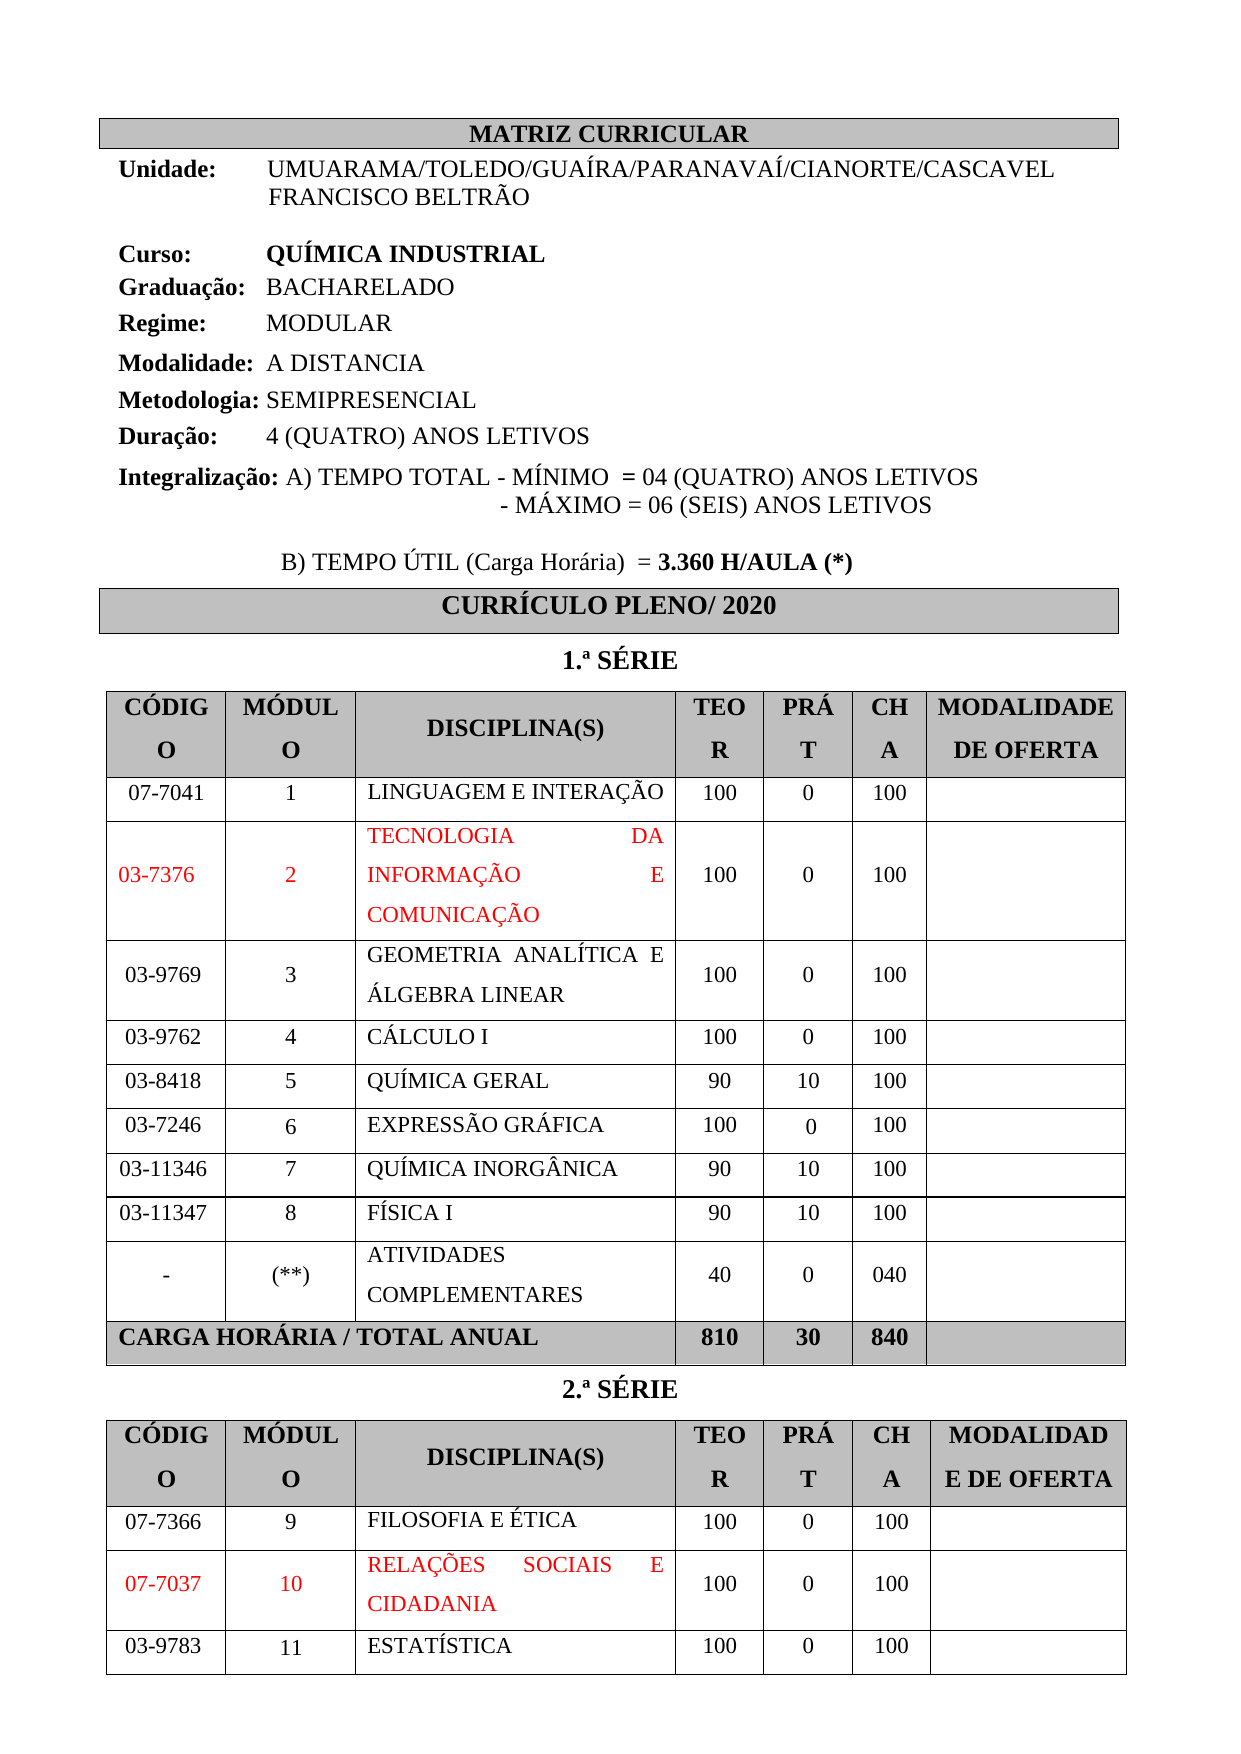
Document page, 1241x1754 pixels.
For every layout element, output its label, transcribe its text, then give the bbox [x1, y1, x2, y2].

table_cell 100 [676, 778, 763, 821]
table_cell 03-11347 [107, 1198, 225, 1241]
table_header CHA [853, 1421, 930, 1506]
subtitle Metodologia: SEMIPRESENCIAL [118, 385, 1117, 413]
table_cell [927, 778, 1125, 821]
table_header CHA [853, 692, 926, 777]
table_header MÓDULO [226, 692, 355, 777]
subtitle Unidade: UMUARAMA/TOLEDO/GUAÍRA/PARANAVAÍ/CIANORTE/CASCAVEL [118, 154, 1117, 182]
table_cell 040 [853, 1242, 926, 1321]
table_cell 100 [676, 822, 763, 940]
table_cell 30 [764, 1322, 852, 1364]
table_cell 10 [764, 1198, 852, 1241]
table_cell GEOMETRIA ANALÍTICA E ÁLGEBRA LINEAR [356, 941, 675, 1020]
table_cell [927, 941, 1125, 1020]
table_cell 03-7246 [107, 1109, 225, 1152]
table_header MODALIDADE DE OFERTA [931, 1421, 1126, 1506]
table_cell FILOSOFIA E ÉTICA [356, 1507, 675, 1549]
table_cell [927, 822, 1125, 940]
table_cell 7 [226, 1154, 355, 1196]
table_cell [927, 1065, 1125, 1108]
table_cell 10 [226, 1551, 355, 1629]
text B) TEMPO ÚTIL (Carga Horária) = 3.360 H/AULA (*) [118, 547, 1117, 576]
text 1.ª SÉRIE [118, 644, 1122, 675]
table_cell 0 [764, 1242, 852, 1321]
table_cell 07-7041 [107, 778, 225, 821]
table_cell 10 [764, 1065, 852, 1108]
subtitle Curso: QUÍMICA INDUSTRIAL [118, 239, 1117, 268]
table_cell CÁLCULO I [356, 1021, 675, 1064]
subtitle Integralização: A) TEMPO TOTAL - MÍNIMO = 04 (QUATRO) ANOS LETIVOS [118, 462, 1117, 491]
table_cell 8 [226, 1198, 355, 1241]
table_header TEOR [676, 1421, 763, 1506]
table_cell 810 [676, 1322, 763, 1364]
table_cell 3 [226, 941, 355, 1020]
subtitle Duração: 4 (QUATRO) ANOS LETIVOS [118, 421, 1117, 450]
table_header MODALIDADE DE OFERTA [927, 692, 1125, 777]
table_cell 07-7366 [107, 1507, 225, 1549]
table_cell 03-9762 [107, 1021, 225, 1064]
table_cell [927, 1109, 1125, 1152]
table_header MÓDULO [226, 1421, 355, 1506]
table_cell [927, 1021, 1125, 1064]
table_cell [931, 1631, 1126, 1674]
table_cell 03-9769 [107, 941, 225, 1020]
table_cell [927, 1154, 1125, 1196]
table_cell 100 [853, 1198, 926, 1241]
text Graduação: BACHARELADO [118, 272, 1122, 300]
subtitle FRANCISCO BELTRÃO [118, 182, 1117, 211]
table_cell 100 [853, 822, 926, 940]
table_header CURRÍCULO PLENO/ 2020 [100, 589, 1118, 633]
subtitle Modalidade: A DISTANCIA [118, 348, 1117, 377]
table_cell 03-9783 [107, 1631, 225, 1674]
table_cell 100 [676, 941, 763, 1020]
table_cell 100 [676, 1507, 763, 1549]
table_cell 0 [764, 778, 852, 821]
table_cell LINGUAGEM E INTERAÇÃO [356, 778, 675, 821]
table_cell 9 [226, 1507, 355, 1549]
table_cell 2 [226, 822, 355, 940]
table_cell 6 [226, 1109, 355, 1152]
table_cell ATIVIDADES COMPLEMENTARES [356, 1242, 675, 1321]
table_cell 100 [676, 1021, 763, 1064]
table_cell 40 [676, 1242, 763, 1321]
table_cell 100 [853, 1109, 926, 1152]
table_cell 100 [676, 1551, 763, 1629]
table_header DISCIPLINA(S) [356, 692, 675, 777]
table_header CÓDIGO [107, 1421, 225, 1506]
table_cell 10 [764, 1154, 852, 1196]
table_cell 90 [676, 1065, 763, 1108]
table_cell 840 [853, 1322, 926, 1364]
table_cell 100 [853, 941, 926, 1020]
table_cell 100 [853, 1631, 930, 1674]
table_cell 100 [853, 1507, 930, 1549]
table_cell (**) [226, 1242, 355, 1321]
table_cell [927, 1198, 1125, 1241]
table_cell 100 [853, 1551, 930, 1629]
table_cell 03-8418 [107, 1065, 225, 1108]
table_cell 100 [853, 1154, 926, 1196]
table_cell ESTATÍSTICA [356, 1631, 675, 1674]
table_header MATRIZ CURRICULAR [100, 119, 1118, 148]
table_cell 5 [226, 1065, 355, 1108]
table_cell 11 [226, 1631, 355, 1674]
table_cell QUÍMICA GERAL [356, 1065, 675, 1108]
table_cell [927, 1242, 1125, 1321]
table_cell 100 [676, 1631, 763, 1674]
table_cell QUÍMICA INORGÂNICA [356, 1154, 675, 1196]
subtitle - MÁXIMO = 06 (SEIS) ANOS LETIVOS [118, 491, 1117, 519]
table_cell 0 [764, 1507, 852, 1549]
table_cell 100 [853, 1065, 926, 1108]
table_cell 0 [764, 941, 852, 1020]
table_cell 4 [226, 1021, 355, 1064]
table_cell CARGA HORÁRIA / TOTAL ANUAL [107, 1322, 675, 1364]
table_header TEOR [676, 692, 763, 777]
table_cell 90 [676, 1198, 763, 1241]
table_cell 90 [676, 1154, 763, 1196]
table_header CÓDIGO [107, 692, 225, 777]
table_cell 100 [676, 1109, 763, 1152]
table_cell - [107, 1242, 225, 1321]
table_cell 0 [764, 1631, 852, 1674]
text 2.ª SÉRIE [118, 1373, 1122, 1404]
table_cell [931, 1507, 1126, 1549]
table_cell 03-11346 [107, 1154, 225, 1196]
table_cell 0 [764, 1551, 852, 1629]
table_cell 0 [764, 1021, 852, 1064]
table_header PRÁT [764, 1421, 852, 1506]
table_cell 100 [853, 1021, 926, 1064]
table_header PRÁT [764, 692, 852, 777]
table_cell RELAÇÕES SOCIAIS E CIDADANIA [356, 1551, 675, 1629]
table_cell 1 [226, 778, 355, 821]
table_cell [927, 1322, 1125, 1364]
table_cell FÍSICA I [356, 1198, 675, 1241]
table_cell 07-7037 [107, 1551, 225, 1629]
table_cell 03-7376 [107, 822, 225, 940]
table_cell 100 [853, 778, 926, 821]
subtitle Regime: MODULAR [118, 308, 1117, 336]
table_header DISCIPLINA(S) [356, 1421, 675, 1506]
table_cell EXPRESSÃO GRÁFICA [356, 1109, 675, 1152]
table_cell [931, 1551, 1126, 1629]
table_cell 0 [764, 1109, 852, 1152]
table_cell TECNOLOGIA DA INFORMAÇÃO E COMUNICAÇÃO [356, 822, 675, 940]
table_cell 0 [764, 822, 852, 940]
